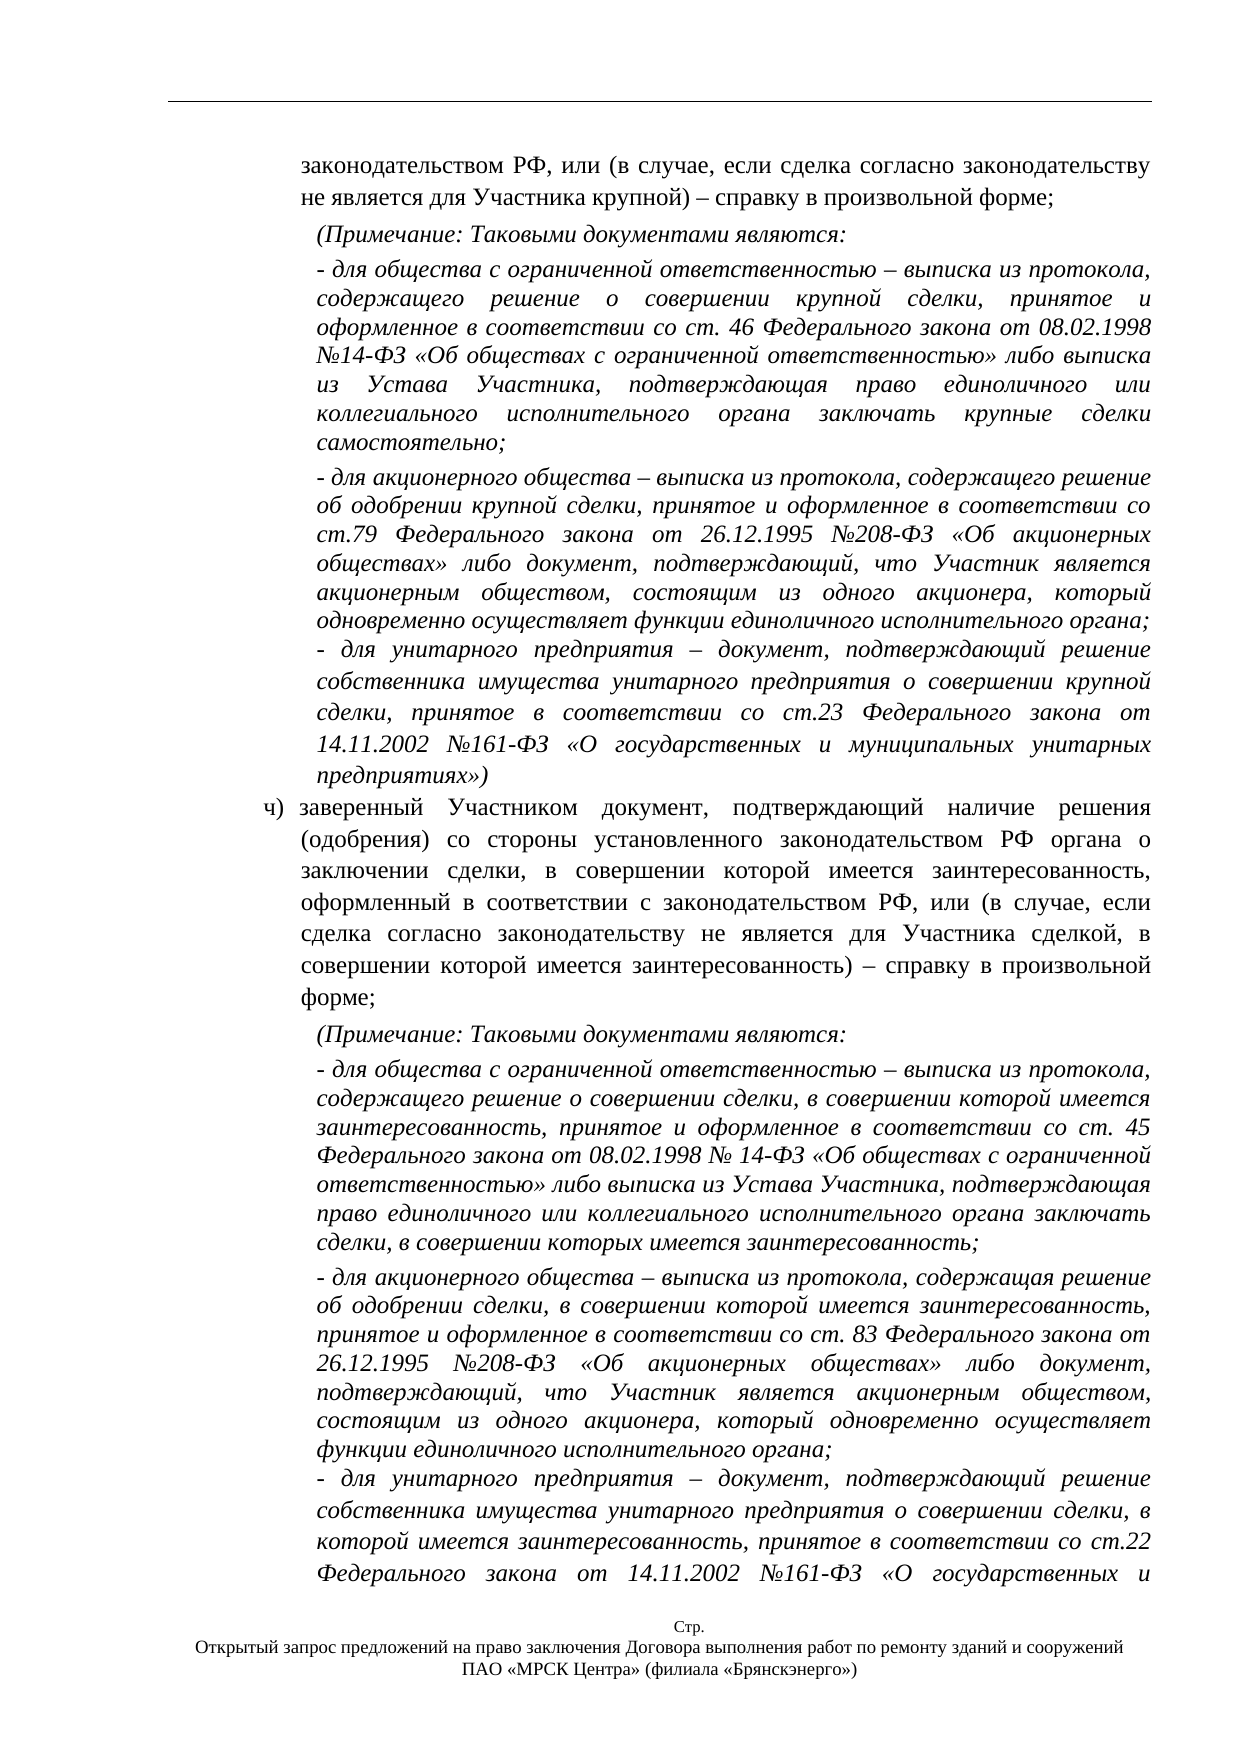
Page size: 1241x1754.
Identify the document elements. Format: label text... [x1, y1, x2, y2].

list (Примечание: Таковыми документами являются: [316, 1019, 1152, 1048]
list - для общества с ограниченной ответственностью – выписка из протокола, содержащего решение о совершении крупной сделки, принятое и оформленное в соответствии со ст. 46 Федерального закона от 08.02.1998 №14-ФЗ «Об обществах с ограниченной ответственностью» либо выписка из Устава Участника, подтверждающая право единоличного или коллегиального исполнительного органа заключать крупные сделки самостоятельно; [316, 254, 1152, 456]
list заверенный Участником документ, подтверждающий наличие решения (одобрения) со стороны установленного законодательством РФ органа о заключении сделки, в совершении которой имеется заинтересованность, оформленный в соответствии с законодательством РФ, или (в случае, если сделка согласно законодательству не является для Участника сделкой, в совершении которой имеется заинтересованность) – справку в произвольной форме; [263, 792, 1152, 1010]
list - для общества с ограниченной ответственностью – выписка из протокола, содержащего решение о совершении сделки, в совершении которой имеется заинтересованность, принятое и оформленное в соответствии со ст. 45 Федерального закона от 08.02.1998 № 14-ФЗ «Об обществах с ограниченной ответственностью» либо выписка из Устава Участника, подтверждающая право единоличного или коллегиального исполнительного органа заключать сделки, в совершении которых имеется заинтересованность; [316, 1054, 1152, 1256]
list - для акционерного общества – выписка из протокола, содержащего решение об одобрении крупной сделки, принятое и оформленное в соответствии со ст.79 Федерального закона от 26.12.1995 №208-ФЗ «Об акционерных обществах» либо документ, подтверждающий, что Участник является акционерным обществом, состоящим из одного акционера, который одновременно осуществляет функции единоличного исполнительного органа; [316, 462, 1152, 634]
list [316, 1463, 1152, 1587]
list (Примечание: Таковыми документами являются: [316, 219, 1152, 248]
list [263, 150, 1152, 210]
list - для унитарного предприятия – документ, подтверждающий решение собственника имущества унитарного предприятия о совершении крупной сделки, принятое в соответствии со ст.23 Федерального закона от 14.11.2002 №161-ФЗ «О государственных и муниципальных унитарных предприятиях») [316, 634, 1152, 789]
list - для акционерного общества – выписка из протокола, содержащая решение об одобрении сделки, в совершении которой имеется заинтересованность, принятое и оформленное в соответствии со ст. 83 Федерального закона от 26.12.1995 №208-ФЗ «Об акционерных обществах» либо документ, подтверждающий, что Участник является акционерным обществом, состоящим из одного акционера, который одновременно осуществляет функции единоличного исполнительного органа; [316, 1262, 1152, 1463]
